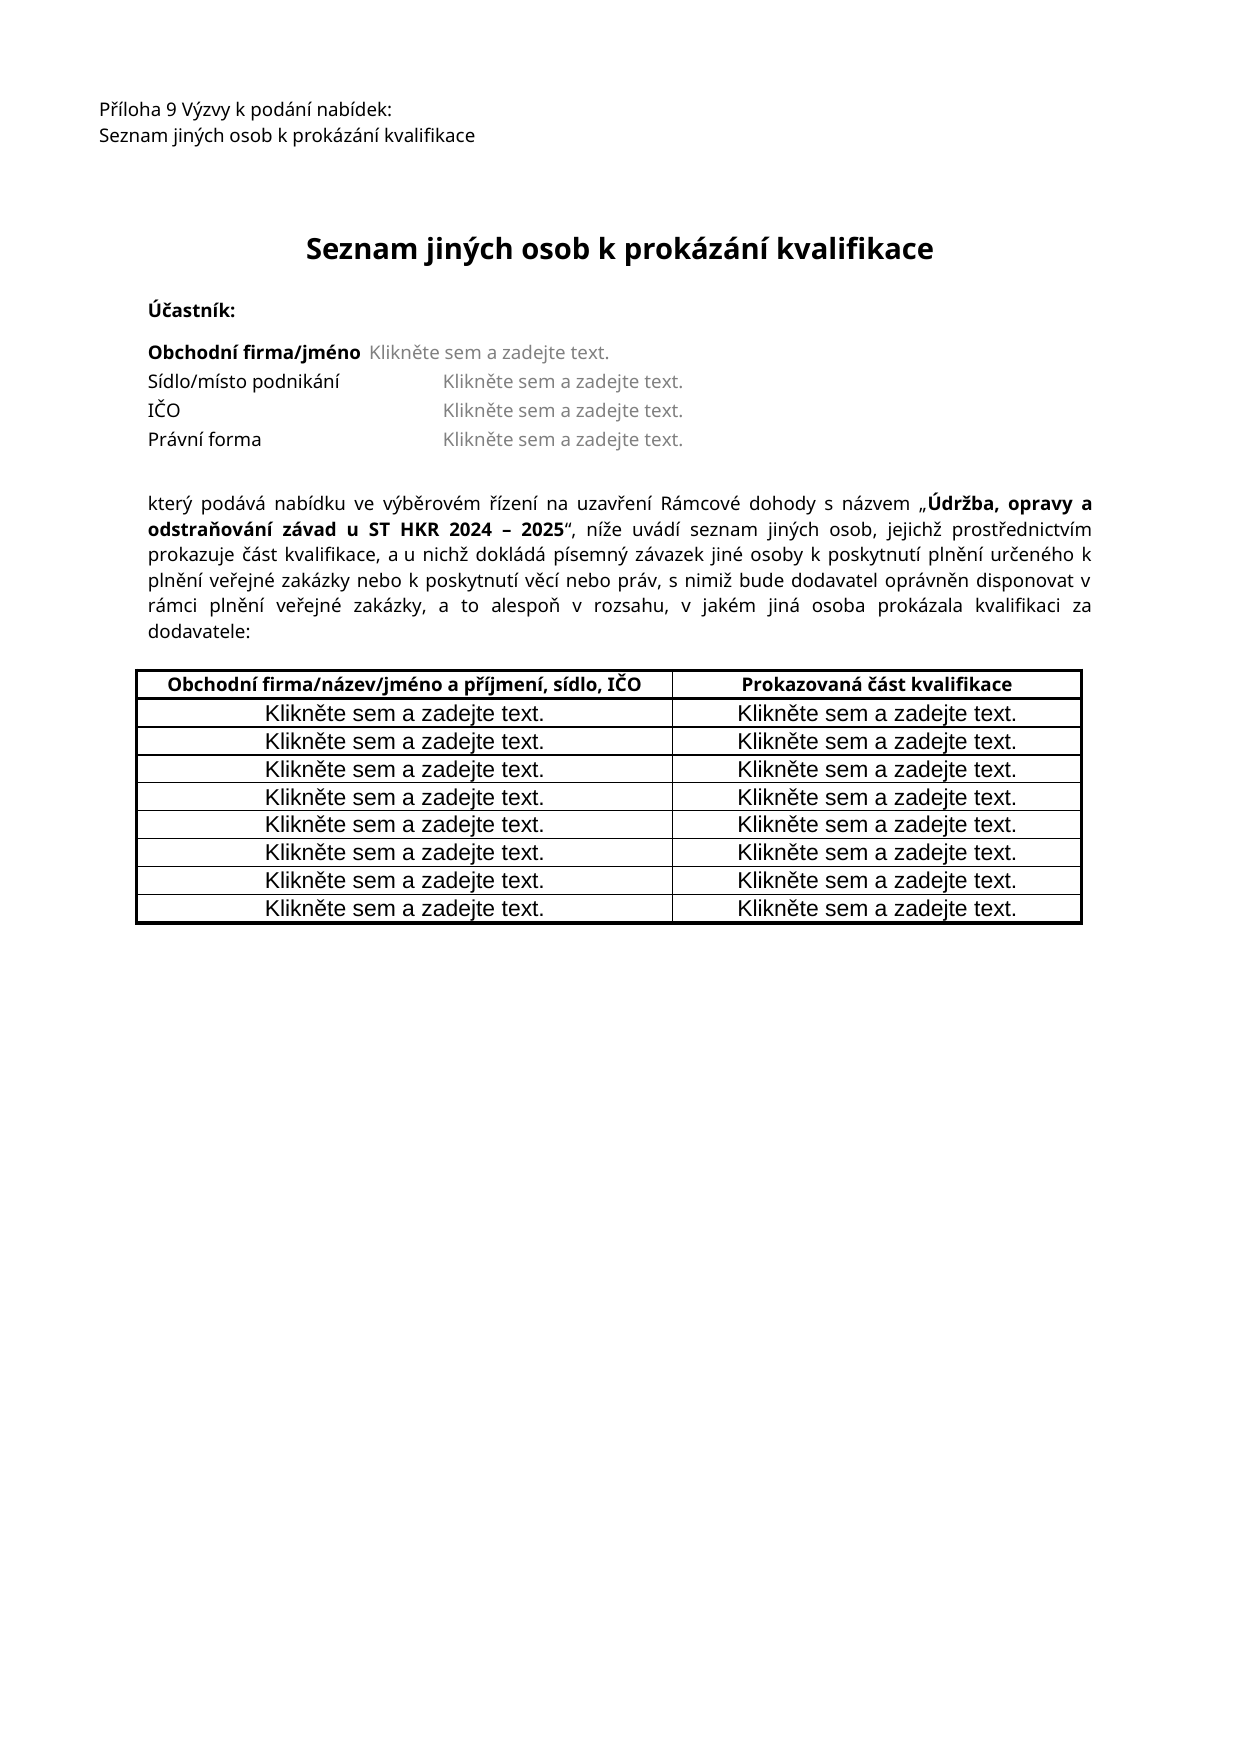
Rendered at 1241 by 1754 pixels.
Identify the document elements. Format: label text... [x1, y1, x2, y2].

text Obchodní firma/jméno [148, 336, 1093, 365]
text IČO [148, 394, 1093, 423]
text Účastník: [148, 293, 1093, 324]
text Právní forma [148, 423, 1093, 452]
text který podává nabídku ve výběrovém řízení na uzavření Rámcové dohody s názvem „Údržba, opravy a odstraňování závad u ST HKR 2024 – 2025“, níže uvádí seznam jiných osob, jejichž prostřednictvím prokazuje část kvalifikace, a u nichž dokládá písemný závazek jiné osoby k poskytnutí plnění určeného k plnění veřejné zakázky nebo k poskytnutí věcí nebo práv, s nimiž bude dodavatel oprávněn disponovat v rámci plnění veřejné zakázky, a to alespoň v rozsahu, v jakém jiná osoba prokázala kvalifikaci za dodavatele: [148, 490, 1093, 643]
text Sídlo/místo podnikání [148, 365, 1093, 394]
table_header Obchodní firma/název/jméno a příjmení, sídlo, IČO [138, 672, 672, 697]
title Seznam jiných osob k prokázání kvalifikace [148, 228, 1093, 268]
table_header Prokazovaná část kvalifikace [673, 672, 1080, 697]
